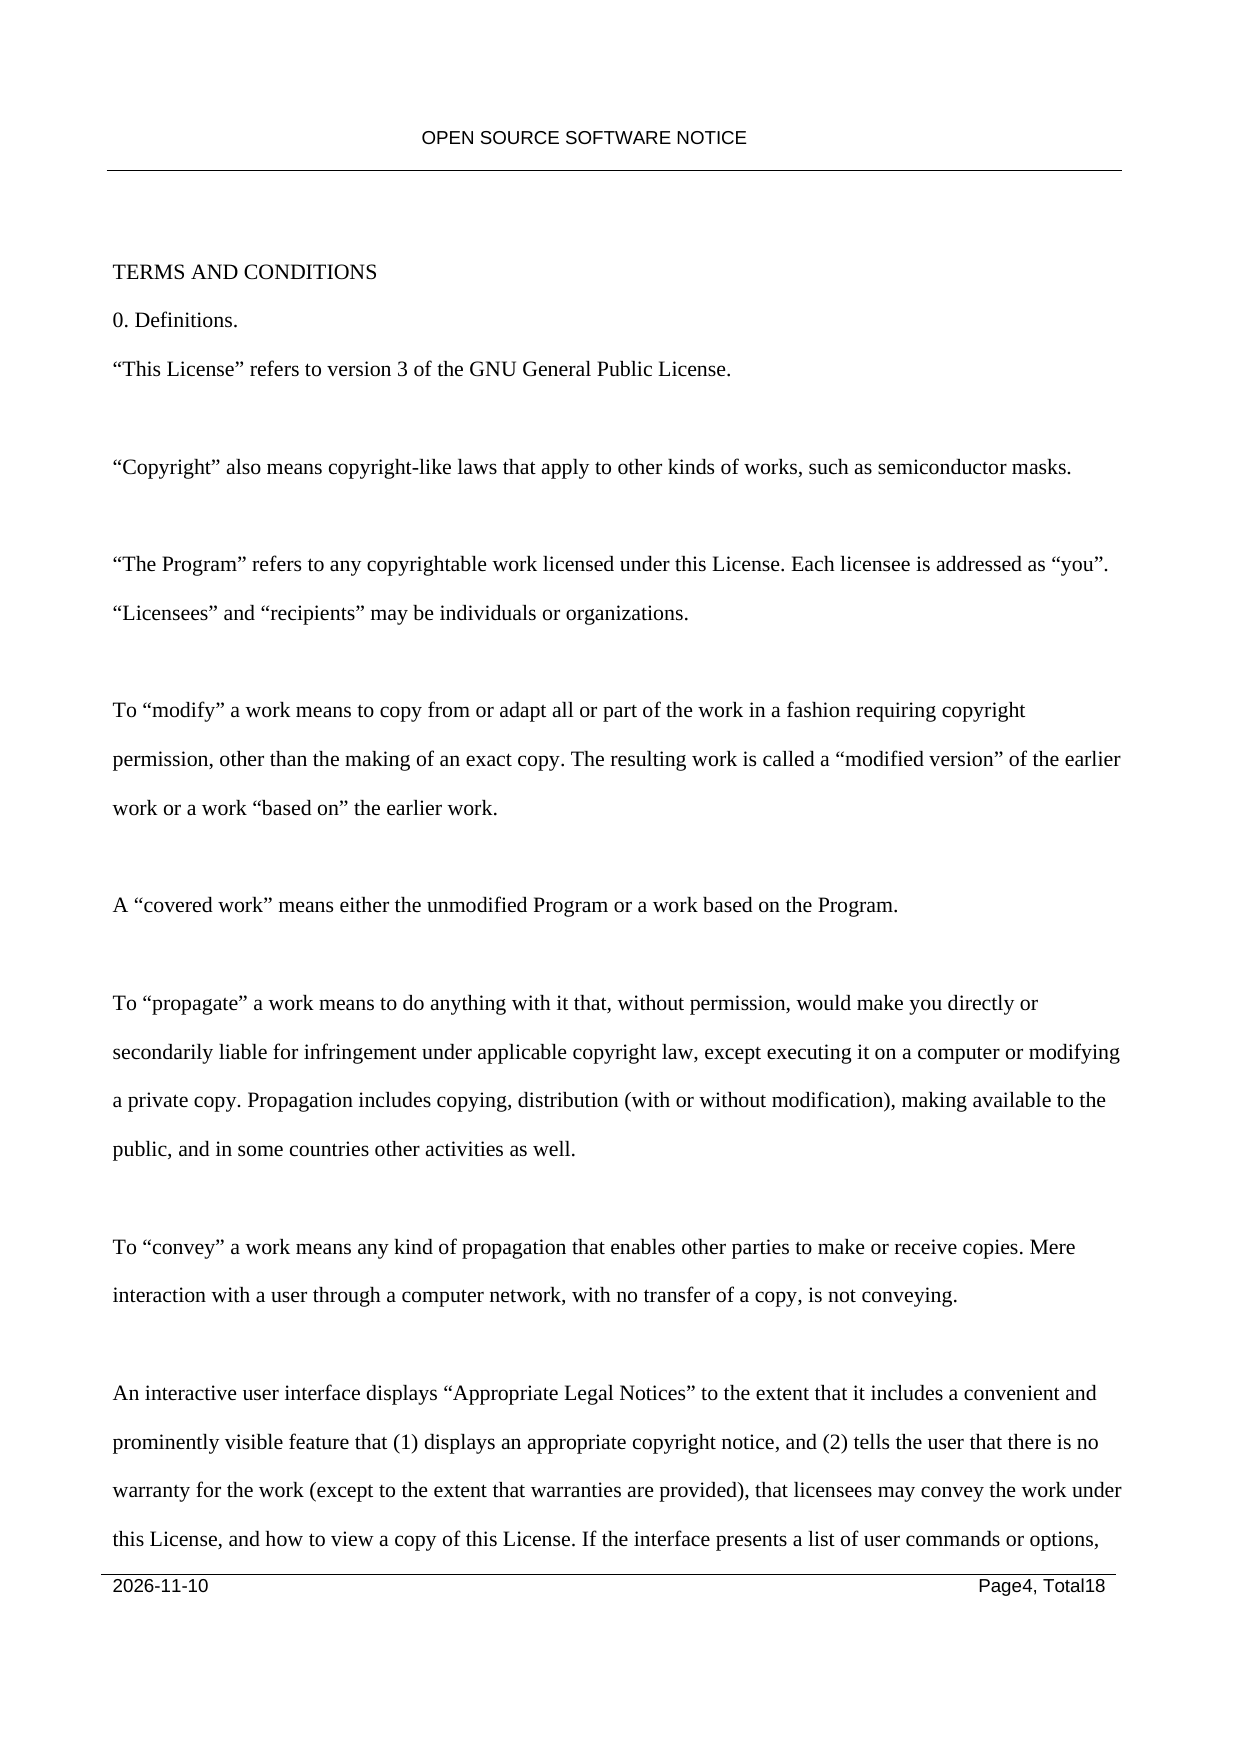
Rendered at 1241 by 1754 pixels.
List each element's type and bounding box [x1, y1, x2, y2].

text [112, 206, 1128, 1555]
